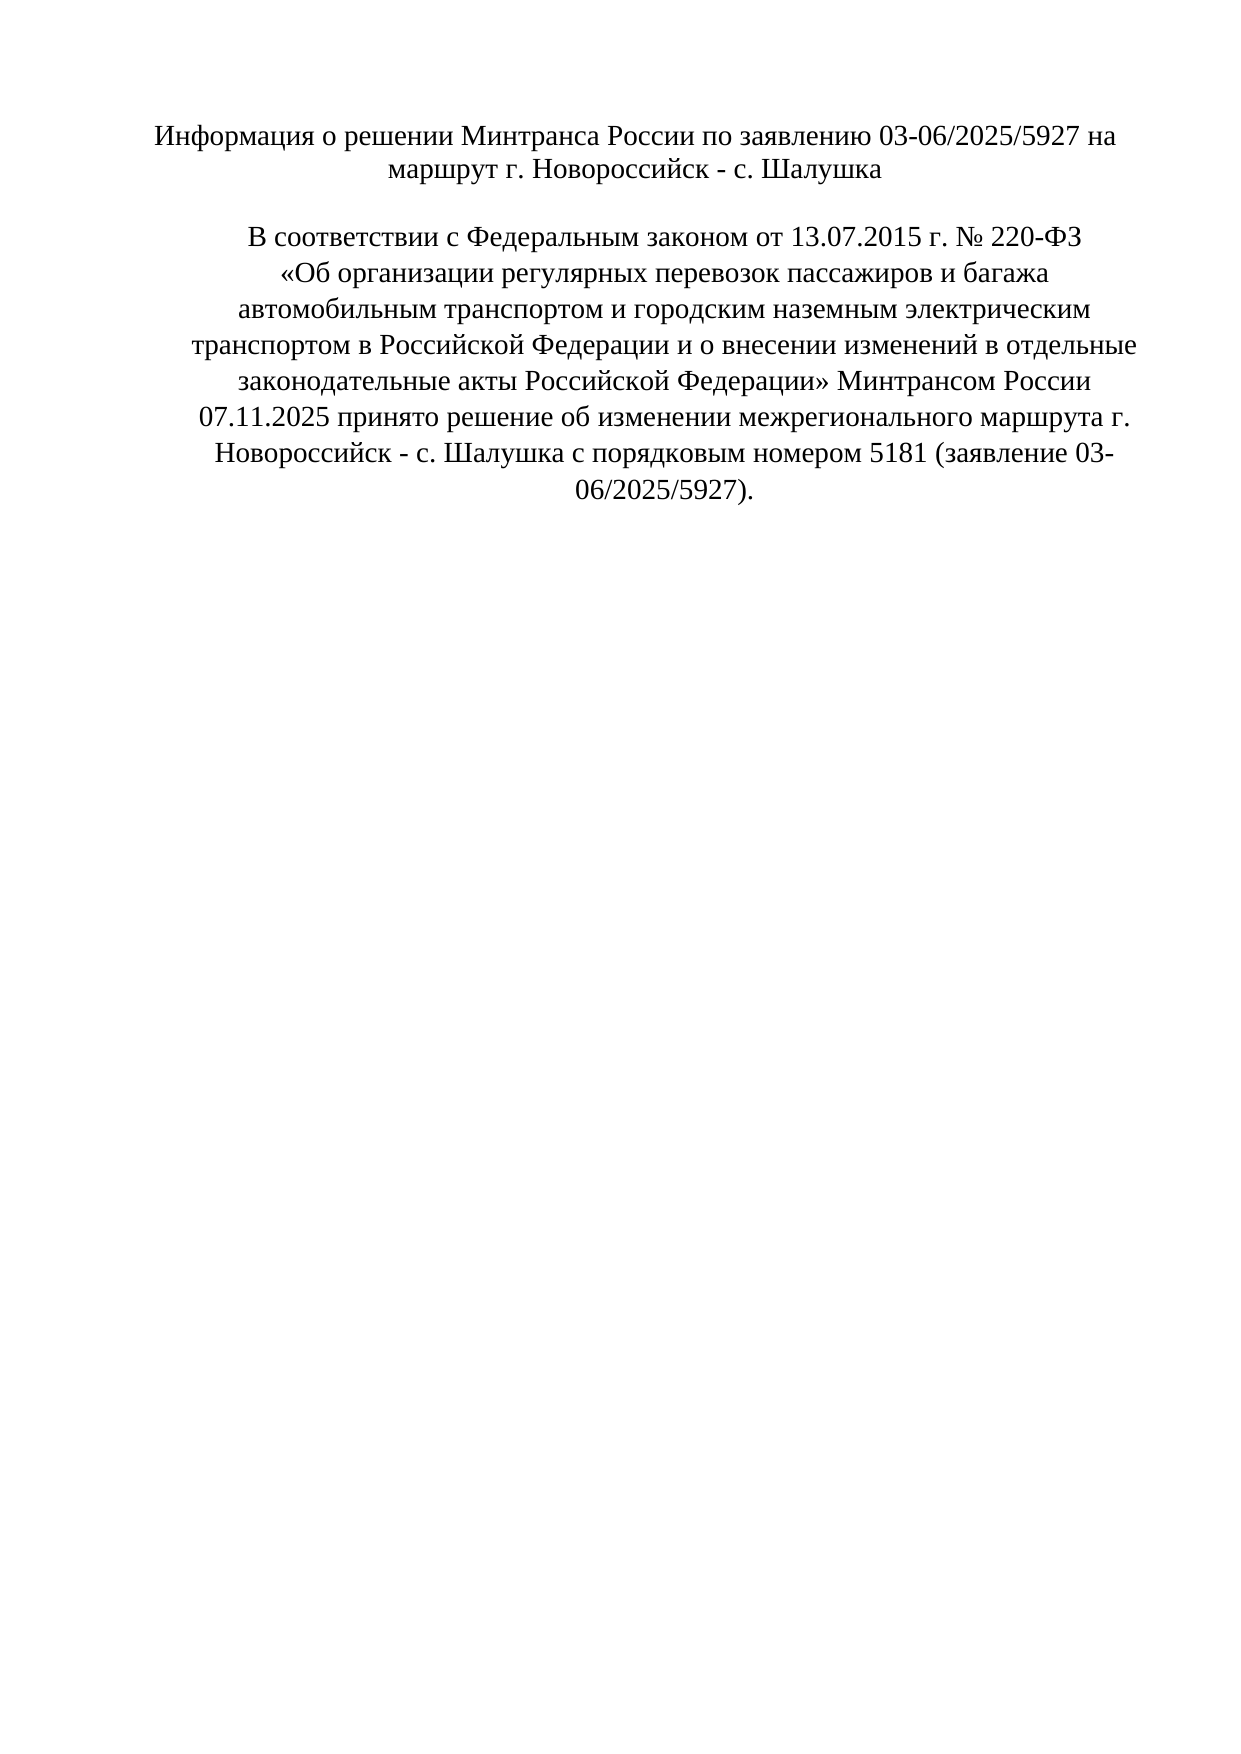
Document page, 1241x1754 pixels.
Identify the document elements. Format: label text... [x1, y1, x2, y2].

text В соответствии с Федеральным законом от 13.07.2015 г. № 220-ФЗ «Об организации регулярных перевозок пассажиров и багажа автомобильным транспортом и городским наземным электрическим транспортом в Российской Федерации и о внесении изменений в отдельные законодательные акты Российской Федерации» Минтрансом России 07.11.2025 принято решение об изменении межрегионального маршрута г. Новороссийск - с. Шалушка с порядковым номером 5181 (заявление 03-06/2025/5927). [177, 219, 1152, 505]
text Информация о решении Минтранса России по заявлению 03-06/2025/5927 на маршрут г. Новороссийск - с. Шалушка [118, 118, 1152, 185]
